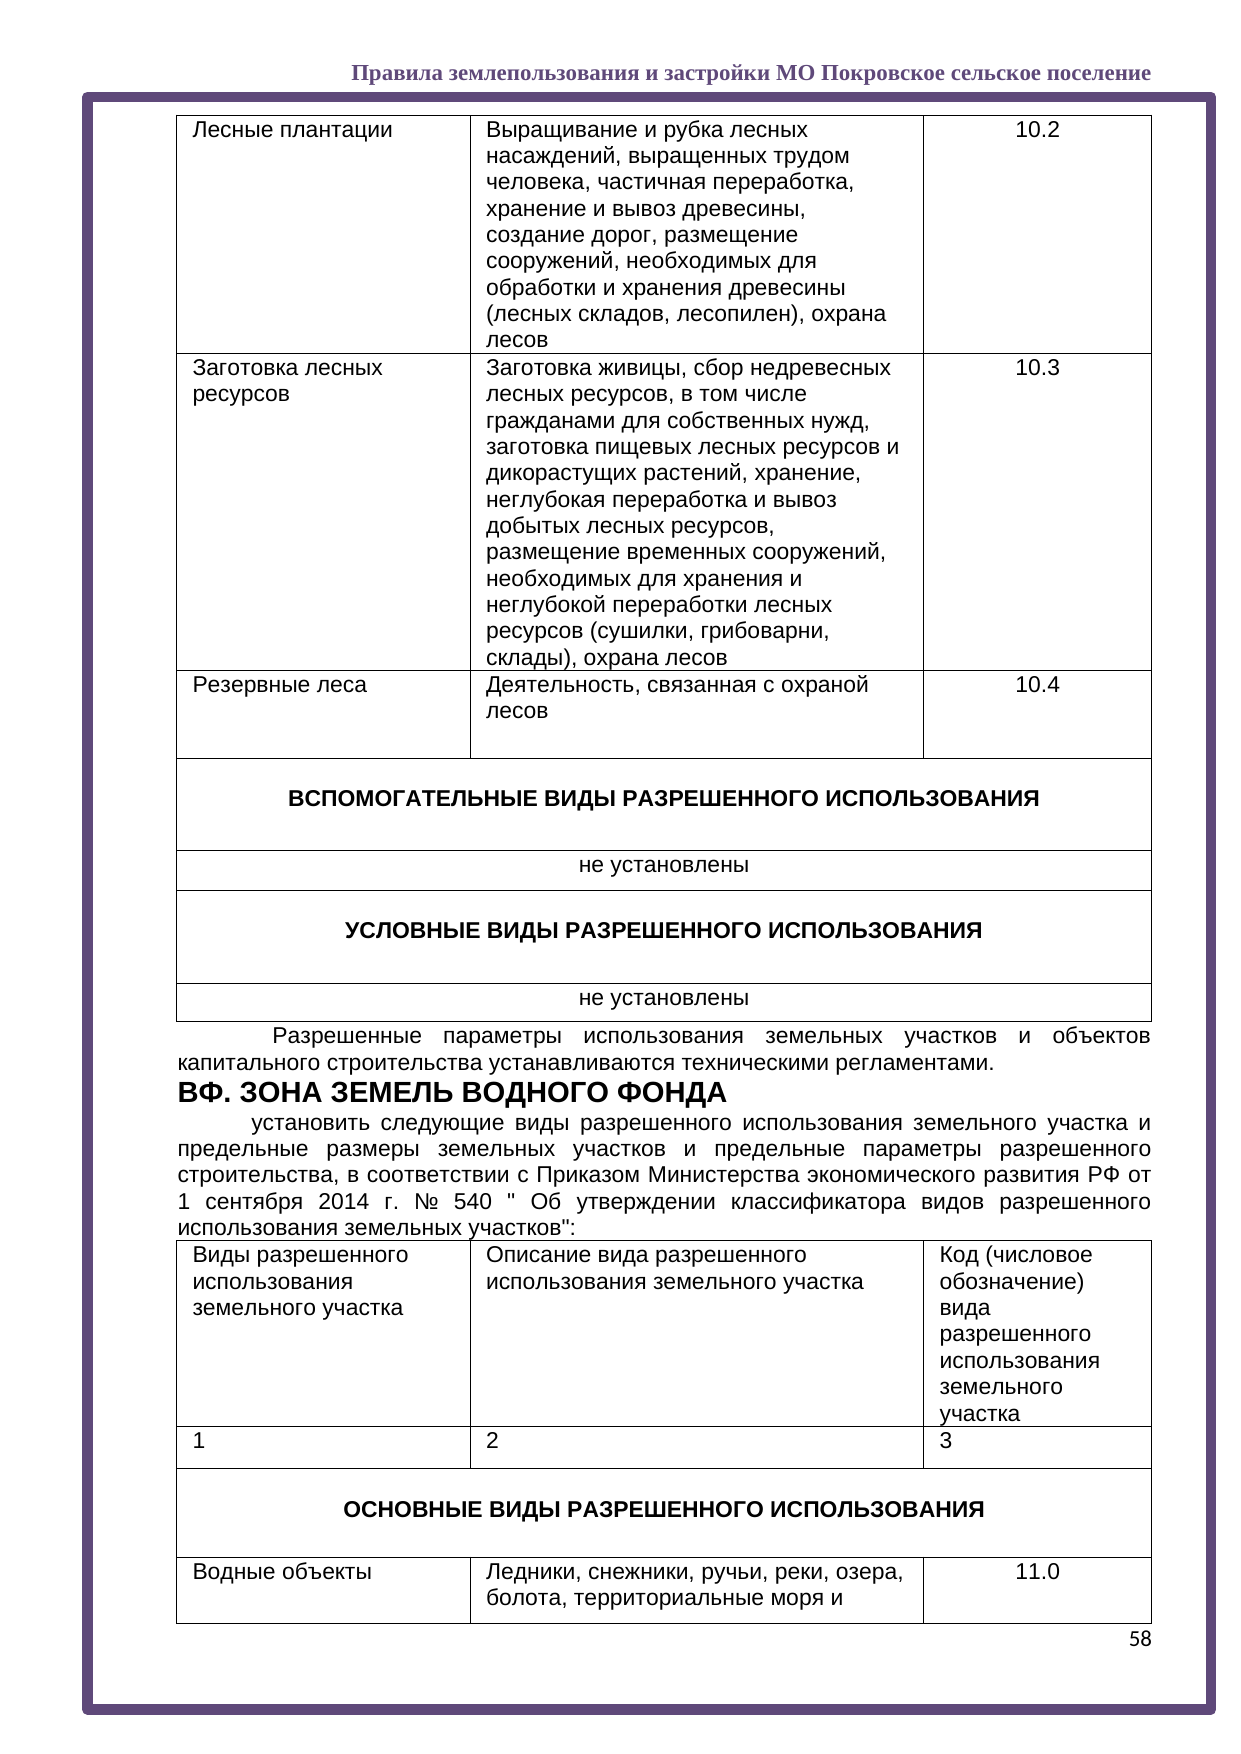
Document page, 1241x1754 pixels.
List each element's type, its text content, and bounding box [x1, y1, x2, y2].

table_cell 10.2 [924, 116, 1151, 353]
table_cell 10.3 [924, 354, 1151, 670]
table_header Код (числовое обозначение) вида разрешенного использования земельного участка [924, 1241, 1151, 1426]
table_cell 10.4 [924, 671, 1151, 758]
table_cell Деятельность, связанная с охраной лесов [471, 671, 923, 758]
table_cell 11.0 [924, 1558, 1151, 1623]
table_cell Лесные плантации [177, 116, 470, 353]
text установить следующие виды разрешенного использования земельного участка и предельные размеры земельных участков и предельные параметры разрешенного строительства, в соответствии с Приказом Министерства экономического развития РФ от 1 сентября 2014 г. № 540 " Об утверждении классификатора видов разрешенного использования земельных участков": [177, 1108, 1152, 1240]
table_cell УСЛОВНЫЕ ВИДЫ РАЗРЕШЕННОГО ИСПОЛЬЗОВАНИЯ [177, 891, 1151, 982]
table_cell 2 [471, 1427, 923, 1468]
table_cell ОСНОВНЫЕ ВИДЫ РАЗРЕШЕННОГО ИСПОЛЬЗОВАНИЯ [177, 1469, 1151, 1557]
table_cell Выращивание и рубка лесных насаждений, выращенных трудом человека, частичная переработка, хранение и вывоз древесины, создание дорог, размещение сооружений, необходимых для обработки и хранения древесины (лесных складов, лесопилен), охрана лесов [471, 116, 923, 353]
table_cell ВСПОМОГАТЕЛЬНЫЕ ВИДЫ РАЗРЕШЕННОГО ИСПОЛЬЗОВАНИЯ [177, 759, 1151, 850]
table_cell Заготовка лесных ресурсов [177, 354, 470, 670]
table_cell 1 [177, 1427, 470, 1468]
subtitle ВФ. ЗОНА ЗЕМЕЛЬ ВОДНОГО ФОНДА [177, 1075, 1152, 1108]
table_cell не установлены [177, 984, 1151, 1021]
text Разрешенные параметры использования земельных участков и объектов капитального строительства устанавливаются техническими регламентами. [177, 1022, 1152, 1075]
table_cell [471, 1558, 923, 1623]
table_cell не установлены [177, 851, 1151, 890]
table_header Виды разрешенного использования земельного участка [177, 1241, 470, 1426]
table_cell Заготовка живицы, сбор недревесных лесных ресурсов, в том числе гражданами для собственных нужд, заготовка пищевых лесных ресурсов и дикорастущих растений, хранение, неглубокая переработка и вывоз добытых лесных ресурсов, размещение временных сооружений, необходимых для хранения и неглубокой переработки лесных ресурсов (сушилки, грибоварни, склады), охрана лесов [471, 354, 923, 670]
table_cell Резервные леса [177, 671, 470, 758]
table_header Описание вида разрешенного использования земельного участка [471, 1241, 923, 1426]
table_cell Водные объекты [177, 1558, 470, 1623]
table_cell 3 [924, 1427, 1151, 1468]
